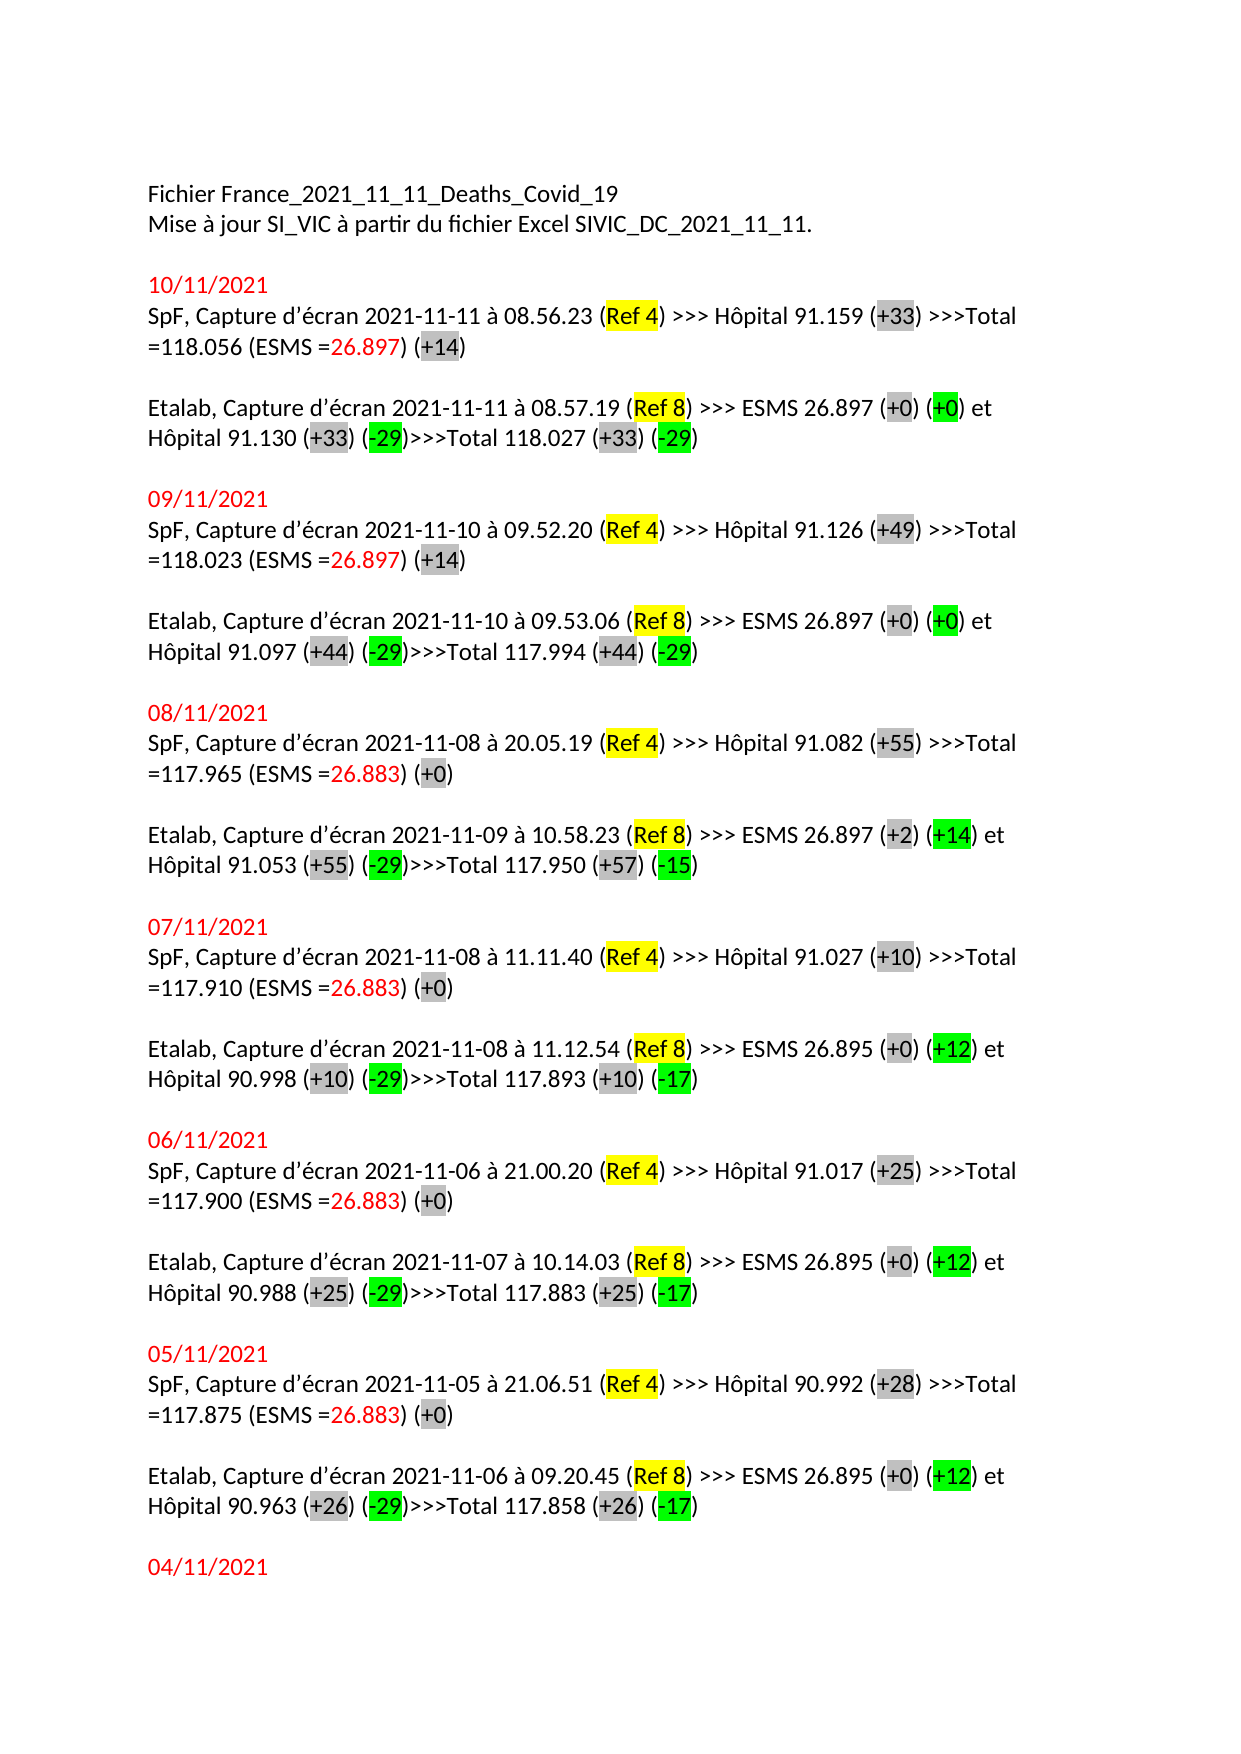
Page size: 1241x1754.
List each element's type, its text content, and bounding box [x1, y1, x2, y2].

text SpF, Capture d’écran 2021-11-10 à 09.52.20 (Ref 4) >>> Hôpital 91.126 (+49) >>>Total =118.023 (ESMS =26.897) (+14) [148, 514, 1093, 575]
text 05/11/2021 [148, 1338, 1093, 1368]
text 07/11/2021 [148, 911, 1093, 941]
text Etalab, Capture d’écran 2021-11-11 à 08.57.19 (Ref 8) >>> ESMS 26.897 (+0) (+0) et Hôpital 91.130 (+33) (-29)>>>Total 118.027 (+33) (-29) [685, 392, 1093, 453]
text 04/11/2021 [148, 1552, 1093, 1582]
text Etalab, Capture d’écran 2021-11-10 à 09.53.06 (Ref 8) >>> ESMS 26.897 (+0) (+0) et Hôpital 91.097 (+44) (-29)>>>Total 117.994 (+44) (-29) [148, 605, 634, 666]
text Etalab, Capture d’écran 2021-11-11 à 08.57.19 (Ref 8) >>> ESMS 26.897 (+0) (+0) et Hôpital 91.130 (+33) (-29)>>>Total 118.027 (+33) (-29) [148, 392, 634, 453]
text Fichier France_2021_11_11_Deaths_Covid_19 [148, 178, 1093, 209]
text 10/11/2021 [148, 270, 1093, 300]
text 06/11/2021 [148, 1124, 1093, 1155]
text Etalab, Capture d’écran 2021-11-09 à 10.58.23 (Ref 8) >>> ESMS 26.897 (+2) (+14) et Hôpital 91.053 (+55) (-29)>>>Total 117.950 (+57) (-15) [148, 819, 1093, 880]
text 08/11/2021 [148, 697, 1093, 727]
text Etalab, Capture d’écran 2021-11-07 à 10.14.03 (Ref 8) >>> ESMS 26.895 (+0) (+12) et Hôpital 90.988 (+25) (-29)>>>Total 117.883 (+25) (-17) [685, 1246, 1093, 1307]
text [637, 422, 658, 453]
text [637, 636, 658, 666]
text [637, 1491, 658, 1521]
text Mise à jour SI_VIC à partir du fichier Excel SIVIC_DC_2021_11_11. [148, 209, 1093, 239]
text Etalab, Capture d’écran 2021-11-08 à 11.12.54 (Ref 8) >>> ESMS 26.895 (+0) (+12) et Hôpital 90.998 (+10) (-29)>>>Total 117.893 (+10) (-17) [148, 1033, 634, 1094]
text SpF, Capture d’écran 2021-11-06 à 21.00.20 (Ref 4) >>> Hôpital 91.017 (+25) >>>Total =117.900 (ESMS =26.883) (+0) [148, 1155, 1093, 1216]
text Etalab, Capture d’écran 2021-11-10 à 09.53.06 (Ref 8) >>> ESMS 26.897 (+0) (+0) et Hôpital 91.097 (+44) (-29)>>>Total 117.994 (+44) (-29) [685, 605, 1093, 666]
text Etalab, Capture d’écran 2021-11-07 à 10.14.03 (Ref 8) >>> ESMS 26.895 (+0) (+12) et Hôpital 90.988 (+25) (-29)>>>Total 117.883 (+25) (-17) [148, 1246, 634, 1307]
text Etalab, Capture d’écran 2021-11-06 à 09.20.45 (Ref 8) >>> ESMS 26.895 (+0) (+12) et Hôpital 90.963 (+26) (-29)>>>Total 117.858 (+26) (-17) [148, 1460, 634, 1521]
text SpF, Capture d’écran 2021-11-08 à 11.11.40 (Ref 4) >>> Hôpital 91.027 (+10) >>>Total =117.910 (ESMS =26.883) (+0) [148, 941, 1093, 1002]
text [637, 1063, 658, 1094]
text SpF, Capture d’écran 2021-11-05 à 21.06.51 (Ref 4) >>> Hôpital 90.992 (+28) >>>Total =117.875 (ESMS =26.883) (+0) [148, 1368, 1093, 1429]
text SpF, Capture d’écran 2021-11-08 à 20.05.19 (Ref 4) >>> Hôpital 91.082 (+55) >>>Total =117.965 (ESMS =26.883) (+0) [148, 727, 1093, 788]
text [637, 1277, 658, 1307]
text SpF, Capture d’écran 2021-11-11 à 08.56.23 (Ref 4) >>> Hôpital 91.159 (+33) >>>Total =118.056 (ESMS =26.897) (+14) [148, 300, 1093, 361]
text 09/11/2021 [148, 483, 1093, 514]
text Etalab, Capture d’écran 2021-11-06 à 09.20.45 (Ref 8) >>> ESMS 26.895 (+0) (+12) et Hôpital 90.963 (+26) (-29)>>>Total 117.858 (+26) (-17) [685, 1460, 1093, 1521]
text Etalab, Capture d’écran 2021-11-08 à 11.12.54 (Ref 8) >>> ESMS 26.895 (+0) (+12) et Hôpital 90.998 (+10) (-29)>>>Total 117.893 (+10) (-17) [685, 1033, 1093, 1094]
